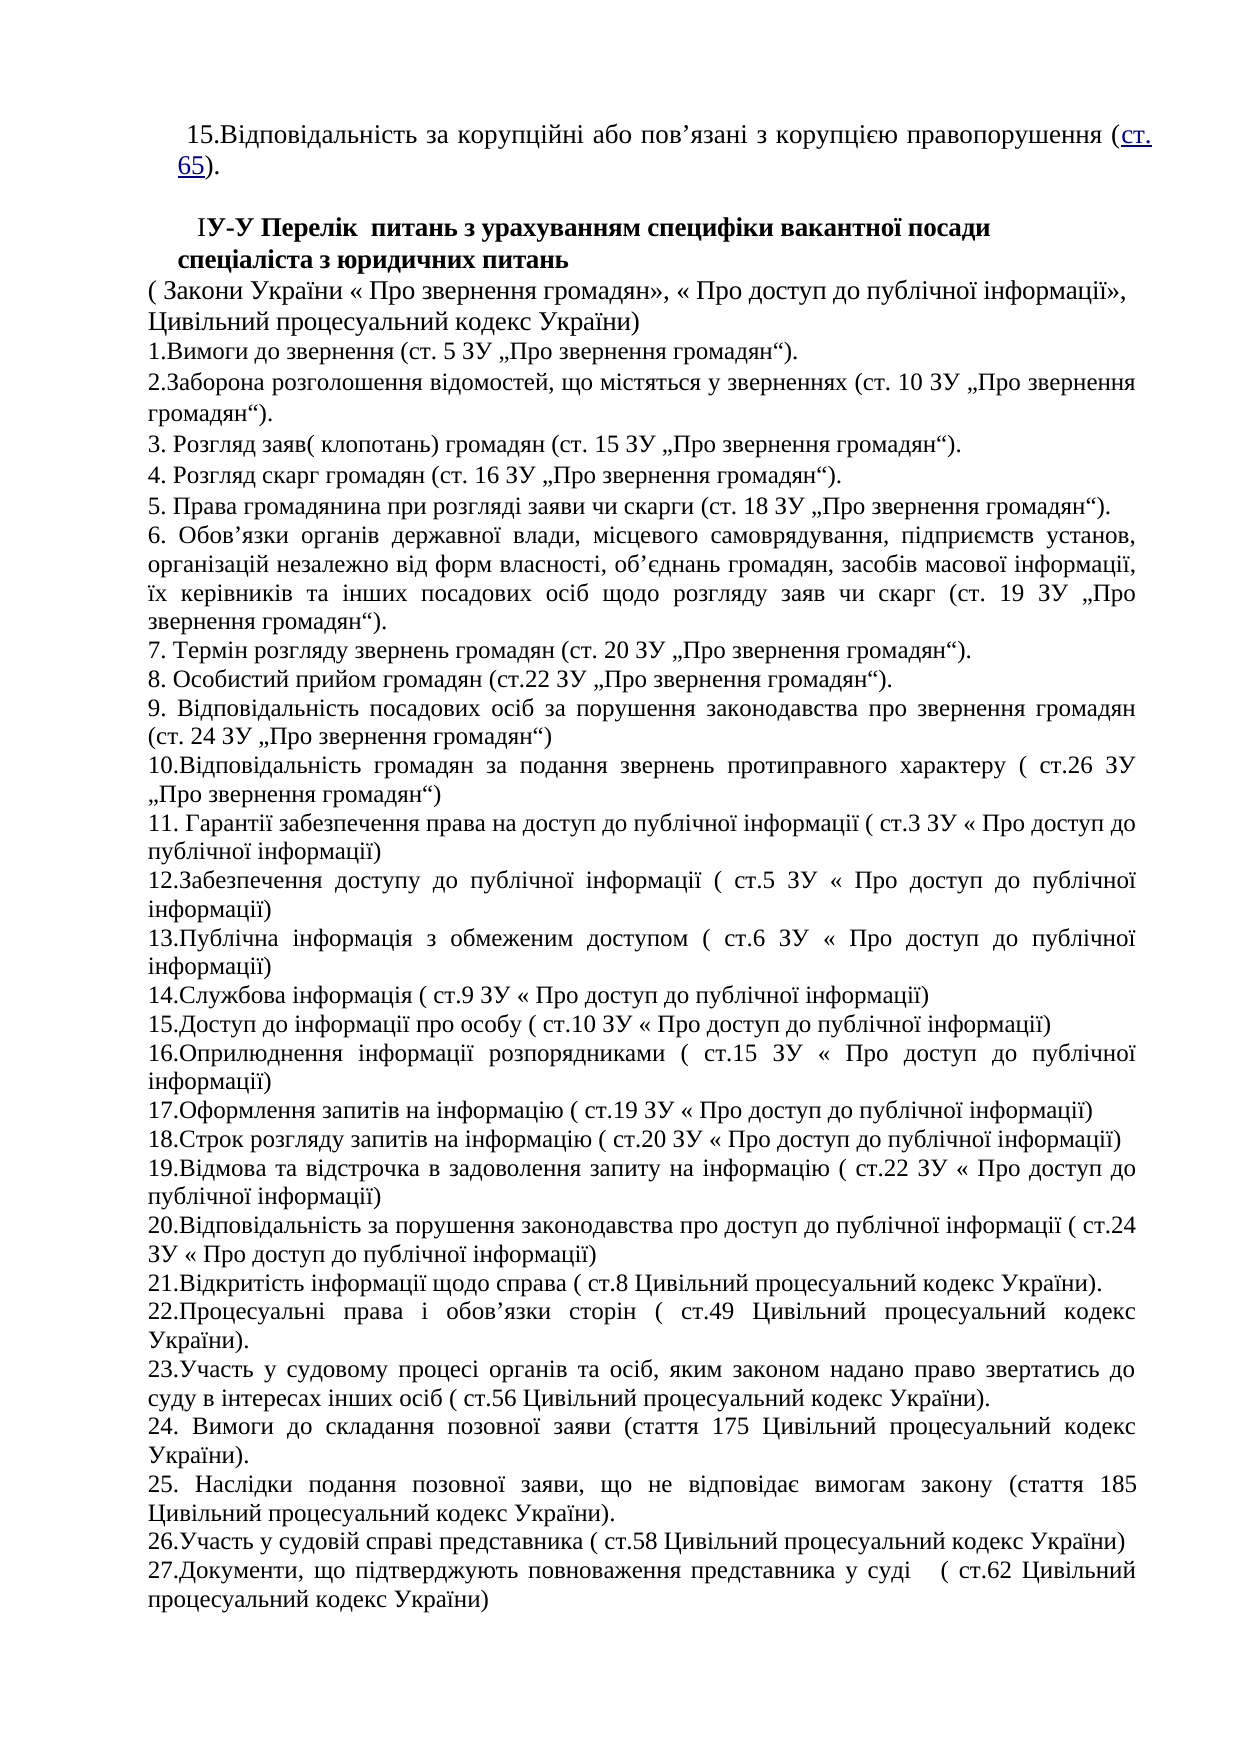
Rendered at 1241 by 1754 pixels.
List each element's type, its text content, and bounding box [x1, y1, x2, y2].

text ( Закони України « Про звернення громадян», « Про доступ до публічної інформації», Цивільний процесуальний кодекс України) [148, 274, 1137, 336]
text 19.Відмова та відстрочка в задоволення запиту на інформацію ( ст.22 ЗУ « Про доступ до публічної інформації) [148, 1153, 1137, 1210]
text 23.Участь у судовому процесі органів та осіб, яким законом надано право звертатись до суду в інтересах інших осіб ( ст.56 Цивільний процесуальний кодекс України). [148, 1354, 1137, 1411]
text 26.Участь у судовій справі представника ( ст.58 Цивільний процесуальний кодекс України) [148, 1526, 1137, 1555]
text 9. Відповідальність посадових осіб за порушення законодавства про звернення громадян (ст. 24 ЗУ „Про звернення громадян“) [148, 693, 1137, 750]
text 7. Термін розгляду звернень громадян (ст. 20 ЗУ „Про звернення громадян“). [148, 635, 1137, 664]
text 11. Гарантії забезпечення права на доступ до публічної інформації ( ст.3 ЗУ « Про доступ до публічної інформації) [148, 808, 1137, 865]
text 21.Відкритість інформації щодо справа ( ст.8 Цивільний процесуальний кодекс України). [148, 1268, 1137, 1296]
text 5. Права громадянина при розгляді заяви чи скарги (ст. 18 ЗУ „Про звернення громадян“). [148, 491, 1137, 520]
text 3. Розгляд заяв( клопотань) громадян (ст. 15 ЗУ „Про звернення громадян“). [148, 429, 1137, 458]
text 27.Документи, що підтверджують повноваження представника у суді ( ст.62 Цивільний процесуальний кодекс України) [148, 1555, 1137, 1613]
list 2.Заборона розголошення відомостей, що містяться у зверненнях (ст. 10 ЗУ „Про звернення громадян“). [148, 367, 1137, 427]
text 16.Оприлюднення інформації розпорядниками ( ст.15 ЗУ « Про доступ до публічної інформації) [148, 1038, 1137, 1095]
text ІУ-У Перелік питань з урахуванням специфіки вакантної посади спеціаліста з юридичних питань [177, 212, 1137, 274]
text 4. Розгляд скарг громадян (ст. 16 ЗУ „Про звернення громадян“). [148, 460, 1137, 489]
text 17.Оформлення запитів на інформацію ( ст.19 ЗУ « Про доступ до публічної інформації) [148, 1095, 1137, 1124]
text 12.Забезпечення доступу до публічної інформації ( ст.5 ЗУ « Про доступ до публічної інформації) [148, 865, 1137, 923]
text 18.Строк розгляду запитів на інформацію ( ст.20 ЗУ « Про доступ до публічної інформації) [148, 1124, 1137, 1153]
list 1.Вимоги до звернення (ст. 5 ЗУ „Про звернення громадян“). [148, 336, 1137, 365]
text 25. Наслідки подання позовної заяви, що не відповідає вимогам закону (стаття 185 Цивільний процесуальний кодекс України). [148, 1469, 1137, 1526]
text 22.Процесуальні права і обов’язки сторін ( ст.49 Цивільний процесуальний кодекс України). [148, 1296, 1137, 1354]
text 14.Службова інформація ( ст.9 ЗУ « Про доступ до публічної інформації) [148, 980, 1137, 1009]
text 15.Відповідальність за корупційні або пов’язані з корупцією правопорушення (ст. 65). [177, 118, 1152, 180]
text 8. Особистий прийом громадян (ст.22 ЗУ „Про звернення громадян“). [148, 664, 1137, 693]
text 20.Відповідальність за порушення законодавства про доступ до публічної інформації ( ст.24 ЗУ « Про доступ до публічної інформації) [148, 1210, 1137, 1268]
text 15.Доступ до інформації про особу ( ст.10 ЗУ « Про доступ до публічної інформації) [148, 1009, 1137, 1038]
text 24. Вимоги до складання позовної заяви (стаття 175 Цивільний процесуальний кодекс України). [148, 1411, 1137, 1469]
text 13.Публічна інформація з обмеженим доступом ( ст.6 ЗУ « Про доступ до публічної інформації) [148, 923, 1137, 980]
text 10.Відповідальність громадян за подання звернень протиправного характеру ( ст.26 ЗУ „Про звернення громадян“) [148, 750, 1137, 808]
text 6. Обов’язки органів державної влади, місцевого самоврядування, підприємств установ, організацій незалежно від форм власності, об’єднань громадян, засобів масової інформації, їх керівників та інших посадових осіб щодо розгляду заяв чи скарг (ст. 19 ЗУ „Про звернення громадян“). [148, 520, 1137, 635]
